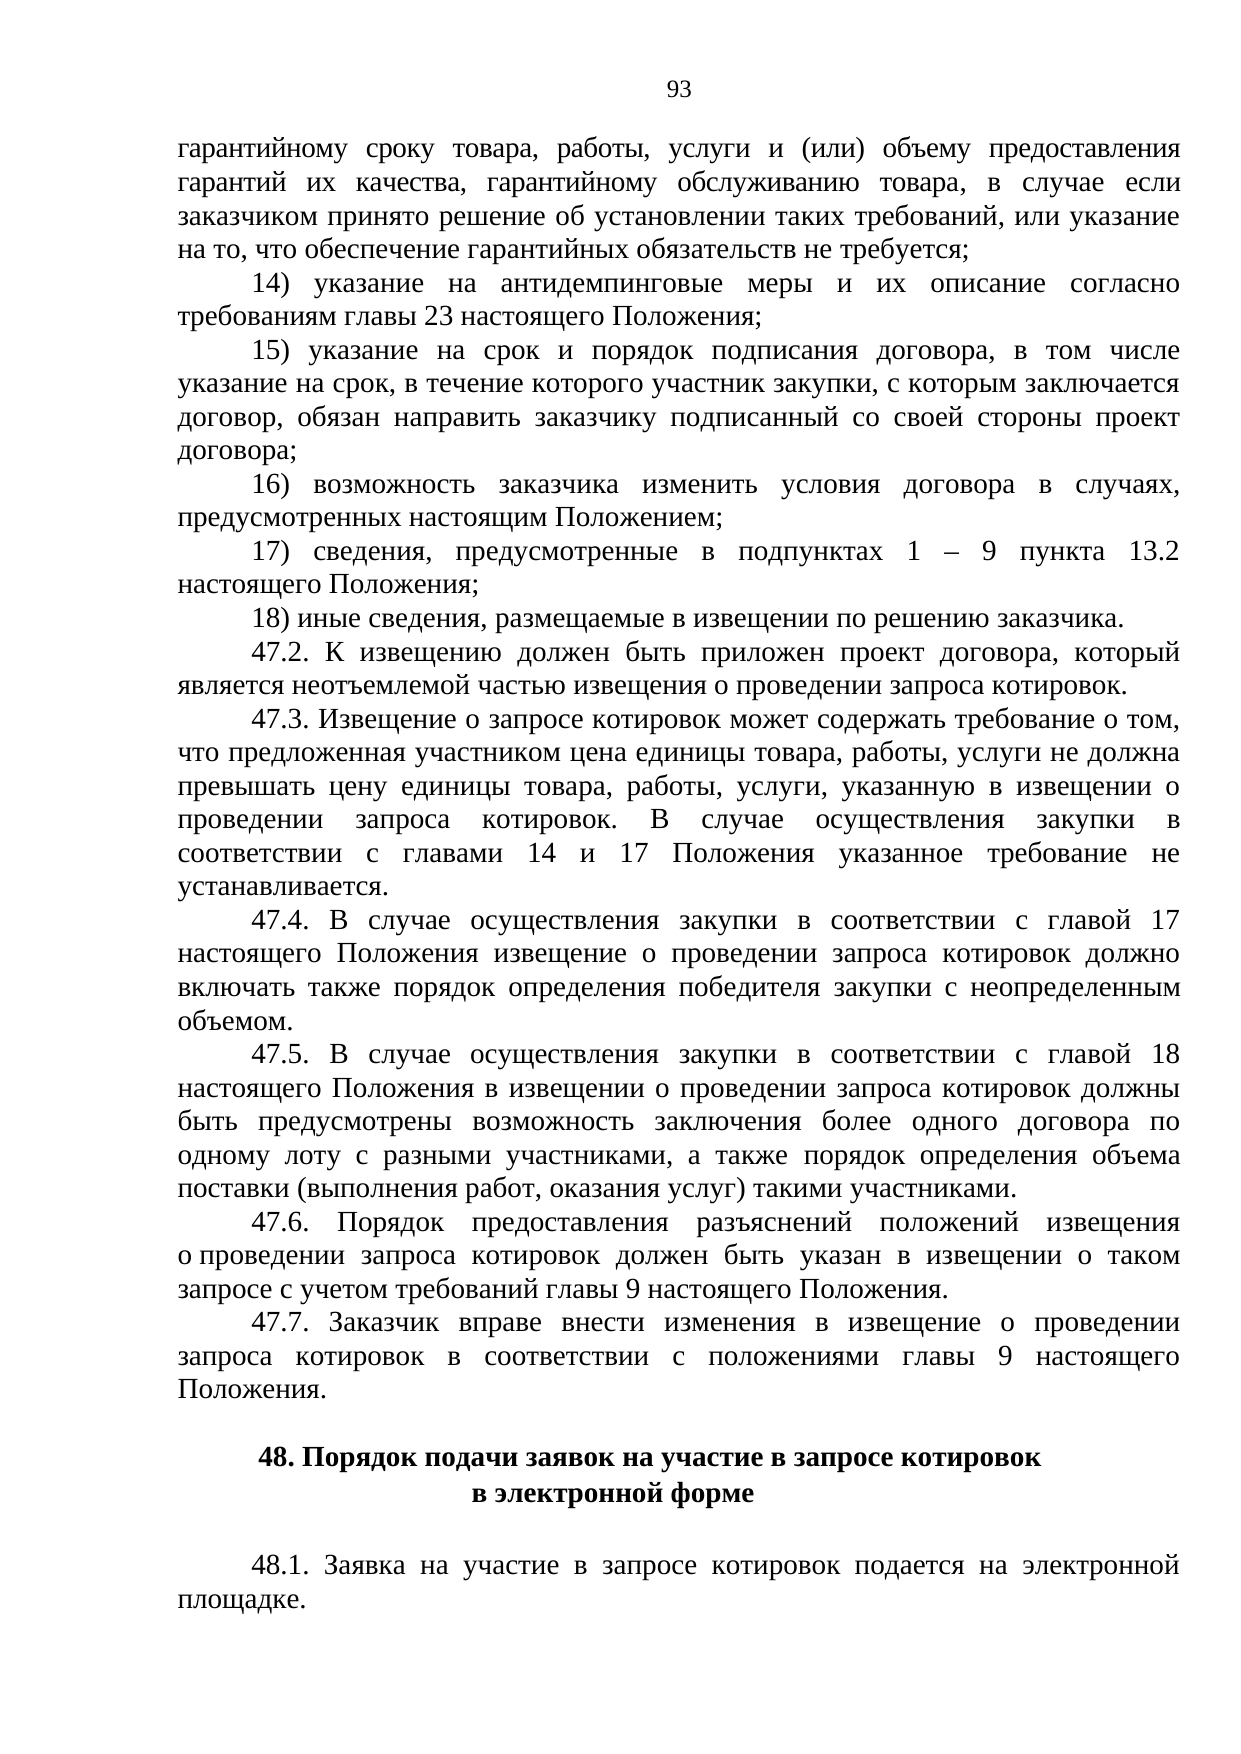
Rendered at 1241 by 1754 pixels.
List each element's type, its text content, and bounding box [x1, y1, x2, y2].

text 48.1. Заявка на участие в запросе котировок подается на электронной площадке. [177, 1547, 1181, 1614]
text 47.7. Заказчик вправе внести изменения в извещение о проведении запроса котировок в соответствии с положениями главы 9 настоящего Положения. [177, 1304, 1181, 1405]
text 16) возможность заказчика изменить условия договора в случаях, предусмотренных настоящим Положением; [177, 466, 1181, 533]
text 47.4. В случае осуществления закупки в соответствии с главой 17 настоящего Положения извещение о проведении запроса котировок должно включать также порядок определения победителя закупки с неопределенным объемом. [177, 902, 1181, 1036]
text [177, 131, 1181, 265]
text 47.3. Извещение о запросе котировок может содержать требование о том, что предложенная участником цена единицы товара, работы, услуги не должна превышать цену единицы товара, работы, услуги, указанную в извещении о проведении запроса котировок. В случае осуществления закупки в соответствии с главами 14 и 17 Положения указанное требование не устанавливается. [177, 701, 1181, 902]
subtitle 48. Порядок подачи заявок на участие в запросе котировок в электронной форме [177, 1439, 1048, 1508]
text 14) указание на антидемпинговые меры и их описание согласно требованиям главы 23 настоящего Положения; [177, 265, 1181, 332]
text 47.2. К извещению должен быть приложен проект договора, который является неотъемлемой частью извещения о проведении запроса котировок. [177, 634, 1181, 701]
text 18) иные сведения, размещаемые в извещении по решению заказчика. [177, 600, 1181, 634]
text 17) сведения, предусмотренные в подпунктах 1 – 9 пункта 13.2 настоящего Положения; [177, 533, 1181, 600]
text 47.6. Порядок предоставления разъяснений положений извещения о проведении запроса котировок должен быть указан в извещении о таком запросе с учетом требований главы 9 настоящего Положения. [177, 1204, 1181, 1304]
text 15) указание на срок и порядок подписания договора, в том числе указание на срок, в течение которого участник закупки, с которым заключается договор, обязан направить заказчику подписанный со своей стороны проект договора; [177, 332, 1181, 466]
text 47.5. В случае осуществления закупки в соответствии с главой 18 настоящего Положения в извещении о проведении запроса котировок должны быть предусмотрены возможность заключения более одного договора по одному лоту с разными участниками, а также порядок определения объема поставки (выполнения работ, оказания услуг) такими участниками. [177, 1036, 1181, 1204]
